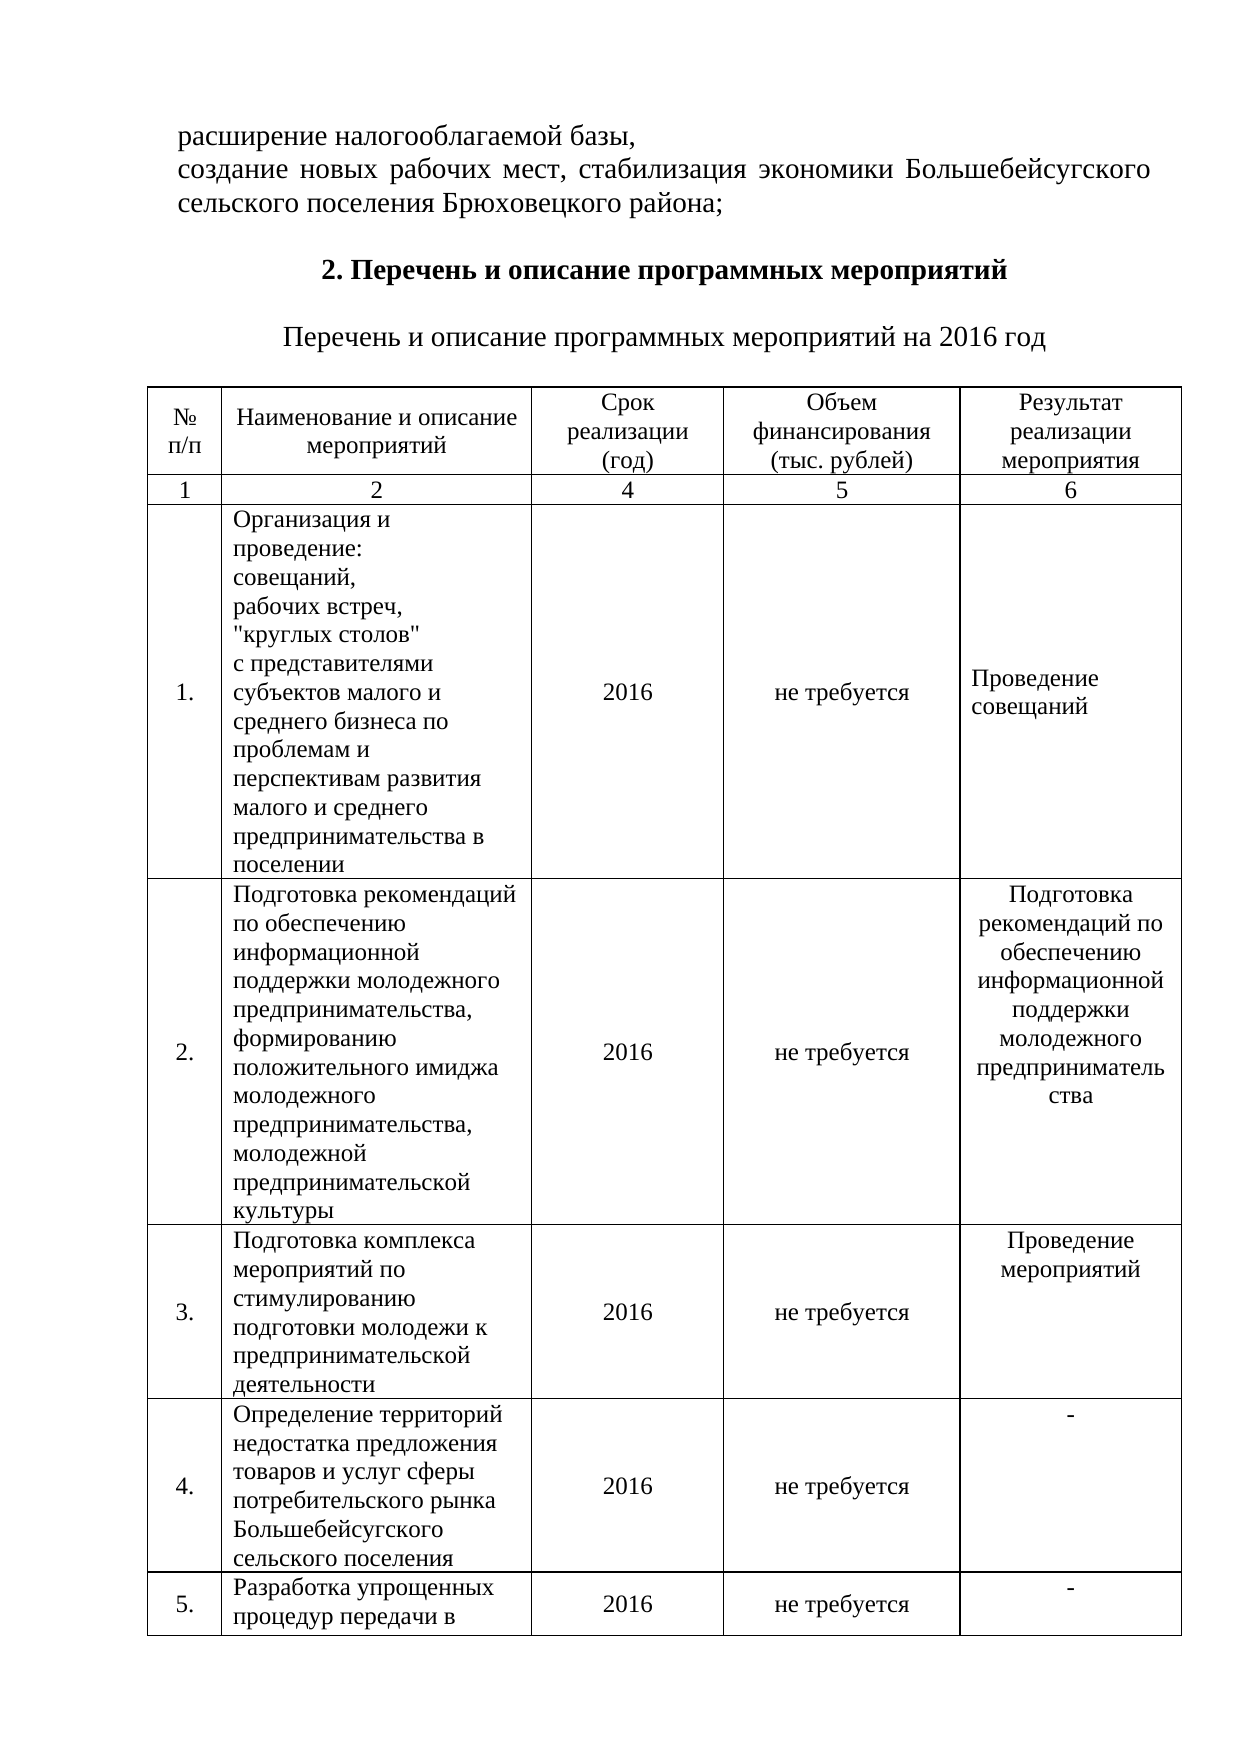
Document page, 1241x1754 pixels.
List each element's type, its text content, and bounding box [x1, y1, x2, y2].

table_cell 5 [724, 475, 959, 503]
table_cell 5. [148, 1573, 221, 1635]
table_cell 2016 [532, 879, 723, 1224]
table_cell - [961, 1573, 1181, 1635]
table_cell Проведение совещаний [961, 505, 1181, 878]
table_cell 4. [148, 1399, 221, 1571]
table_header Наименование и описание мероприятий [222, 388, 531, 474]
table_cell Подготовка рекомендаций по обеспечению информационной поддержки молодежного предпринимательства, формированию положительного имиджа молодежного предпринимательства, молодежной предпринимательской культуры [222, 879, 531, 1224]
table_cell 2016 [532, 1225, 723, 1398]
table_cell не требуется [724, 1225, 959, 1398]
text создание новых рабочих мест, стабилизация экономики Большебейсугского сельского поселения Брюховецкого района; [177, 152, 1152, 219]
text 2. Перечень и описание программных мероприятий [177, 252, 1152, 286]
table_cell 1. [148, 505, 221, 878]
table_header № п/п [148, 388, 221, 474]
table_cell не требуется [724, 505, 959, 878]
table_cell 2016 [532, 1399, 723, 1571]
table_cell не требуется [724, 879, 959, 1224]
table_header Результат реализации мероприятия [961, 388, 1181, 474]
table_cell Определение территорий недостатка предложения товаров и услуг сферы потребительского рынка Большебейсугского сельского поселения [222, 1399, 531, 1571]
text расширение налогооблагаемой базы, [177, 118, 1152, 152]
table_header Объем финансирования (тыс. рублей) [724, 388, 959, 474]
table_cell не требуется [724, 1399, 959, 1571]
table_cell не требуется [724, 1573, 959, 1635]
table_cell Подготовка рекомендаций по обеспечению информационной поддержки молодежного предпринимательства [961, 879, 1181, 1224]
table_cell 6 [961, 475, 1181, 503]
table_cell 2016 [532, 1573, 723, 1635]
table_cell Проведение мероприятий [961, 1225, 1181, 1398]
table_cell 2016 [532, 505, 723, 878]
table_cell Подготовка комплекса мероприятий по стимулированию подготовки молодежи к предпринимательской деятельности [222, 1225, 531, 1398]
table_cell 2. [148, 879, 221, 1224]
table_cell Организация и проведение: совещаний, рабочих встреч, "круглых столов" с представителями субъектов малого и среднего бизнеса по проблемам и перспективам развития малого и среднего предпринимательства в поселении [222, 505, 531, 878]
table_cell - [961, 1399, 1181, 1571]
table_cell 4 [532, 475, 723, 503]
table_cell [222, 1573, 531, 1635]
table_cell 3. [148, 1225, 221, 1398]
table_cell 2 [222, 475, 531, 503]
table_cell 1 [148, 475, 221, 503]
text Перечень и описание программных мероприятий на 2016 год [177, 319, 1152, 353]
table_header Срок реализации (год) [532, 388, 723, 474]
